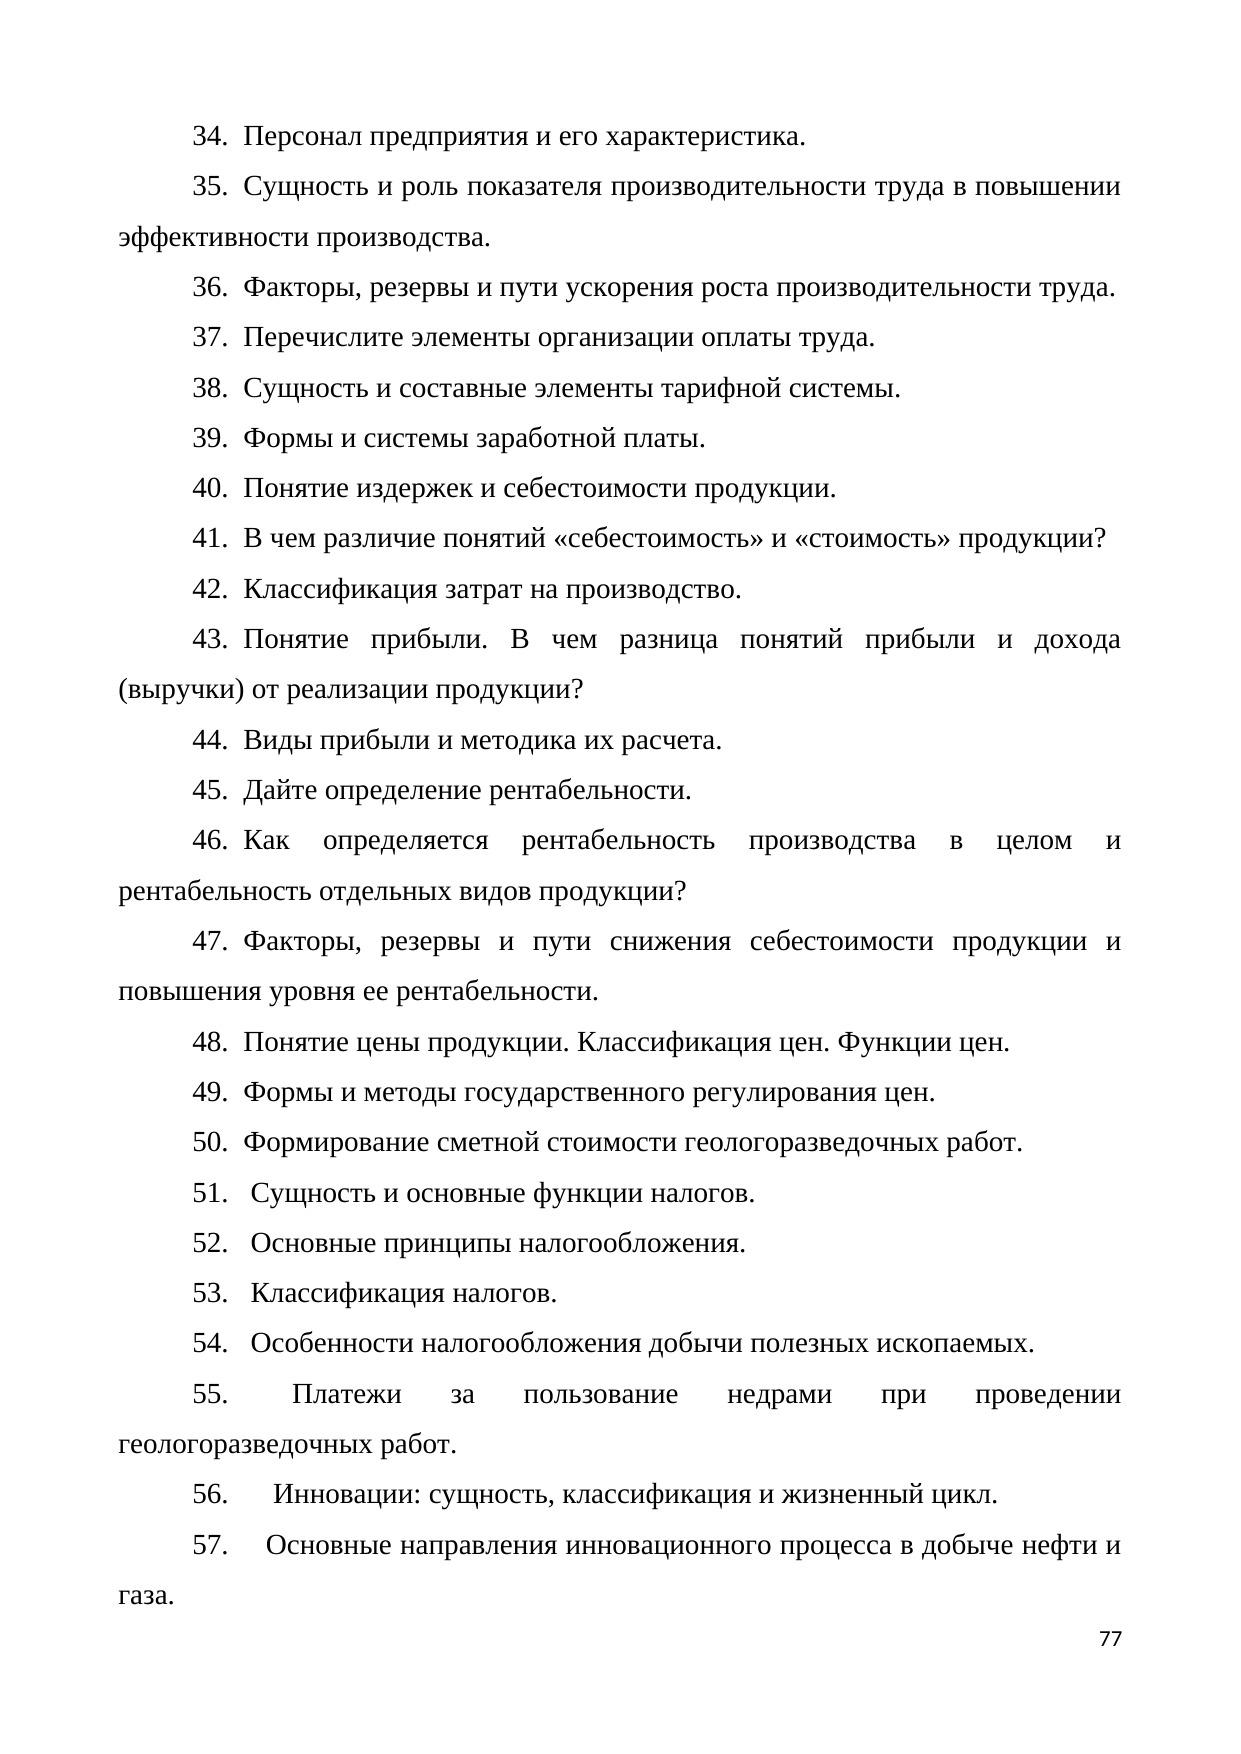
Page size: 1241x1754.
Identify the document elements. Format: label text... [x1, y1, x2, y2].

list Основные принципы налогообложения. [118, 1225, 1122, 1258]
list Классификация налогов. [118, 1275, 1122, 1309]
list Понятие прибыли. В чем разница понятий прибыли и дохода (выручки) от реализации продукции? [118, 621, 1122, 705]
list Формы и методы государственного регулирования цен. [118, 1074, 1122, 1108]
list Инновации: сущность, классификация и жизненный цикл. [118, 1477, 1122, 1510]
list Понятие издержек и себестоимости продукции. [118, 470, 1122, 504]
list Факторы, резервы и пути ускорения роста производительности труда. [118, 269, 1122, 303]
list Виды прибыли и методика их расчета. [118, 722, 1122, 755]
list Формирование сметной стоимости геологоразведочных работ. [118, 1124, 1122, 1158]
list Основные направления инновационного процесса в добыче нефти и газа. [118, 1527, 1122, 1611]
list Понятие цены продукции. Классификация цен. Функции цен. [118, 1024, 1122, 1057]
list Факторы, резервы и пути снижения себестоимости продукции и повышения уровня ее рентабельности. [118, 923, 1122, 1007]
list Перечислите элементы организации оплаты труда. [118, 319, 1122, 353]
list Платежи за пользование недрами при проведении геологоразведочных работ. [118, 1376, 1122, 1460]
list Классификация затрат на производство. [118, 571, 1122, 604]
list Сущность и роль показателя производительности труда в повышении эффективности производства. [118, 168, 1122, 252]
list Особенности налогообложения добычи полезных ископаемых. [118, 1326, 1122, 1359]
list Формы и системы заработной платы. [118, 420, 1122, 453]
list Сущность и составные элементы тарифной системы. [118, 370, 1122, 403]
list Дайте определение рентабельности. [118, 772, 1122, 806]
list В чем различие понятий «себестоимость» и «стоимость» продукции? [118, 521, 1122, 554]
list Персонал предприятия и его характеристика. [118, 118, 1122, 152]
list Сущность и основные функции налогов. [118, 1175, 1122, 1208]
list Как определяется рентабельность производства в целом и рентабельность отдельных видов продукции? [118, 822, 1122, 906]
